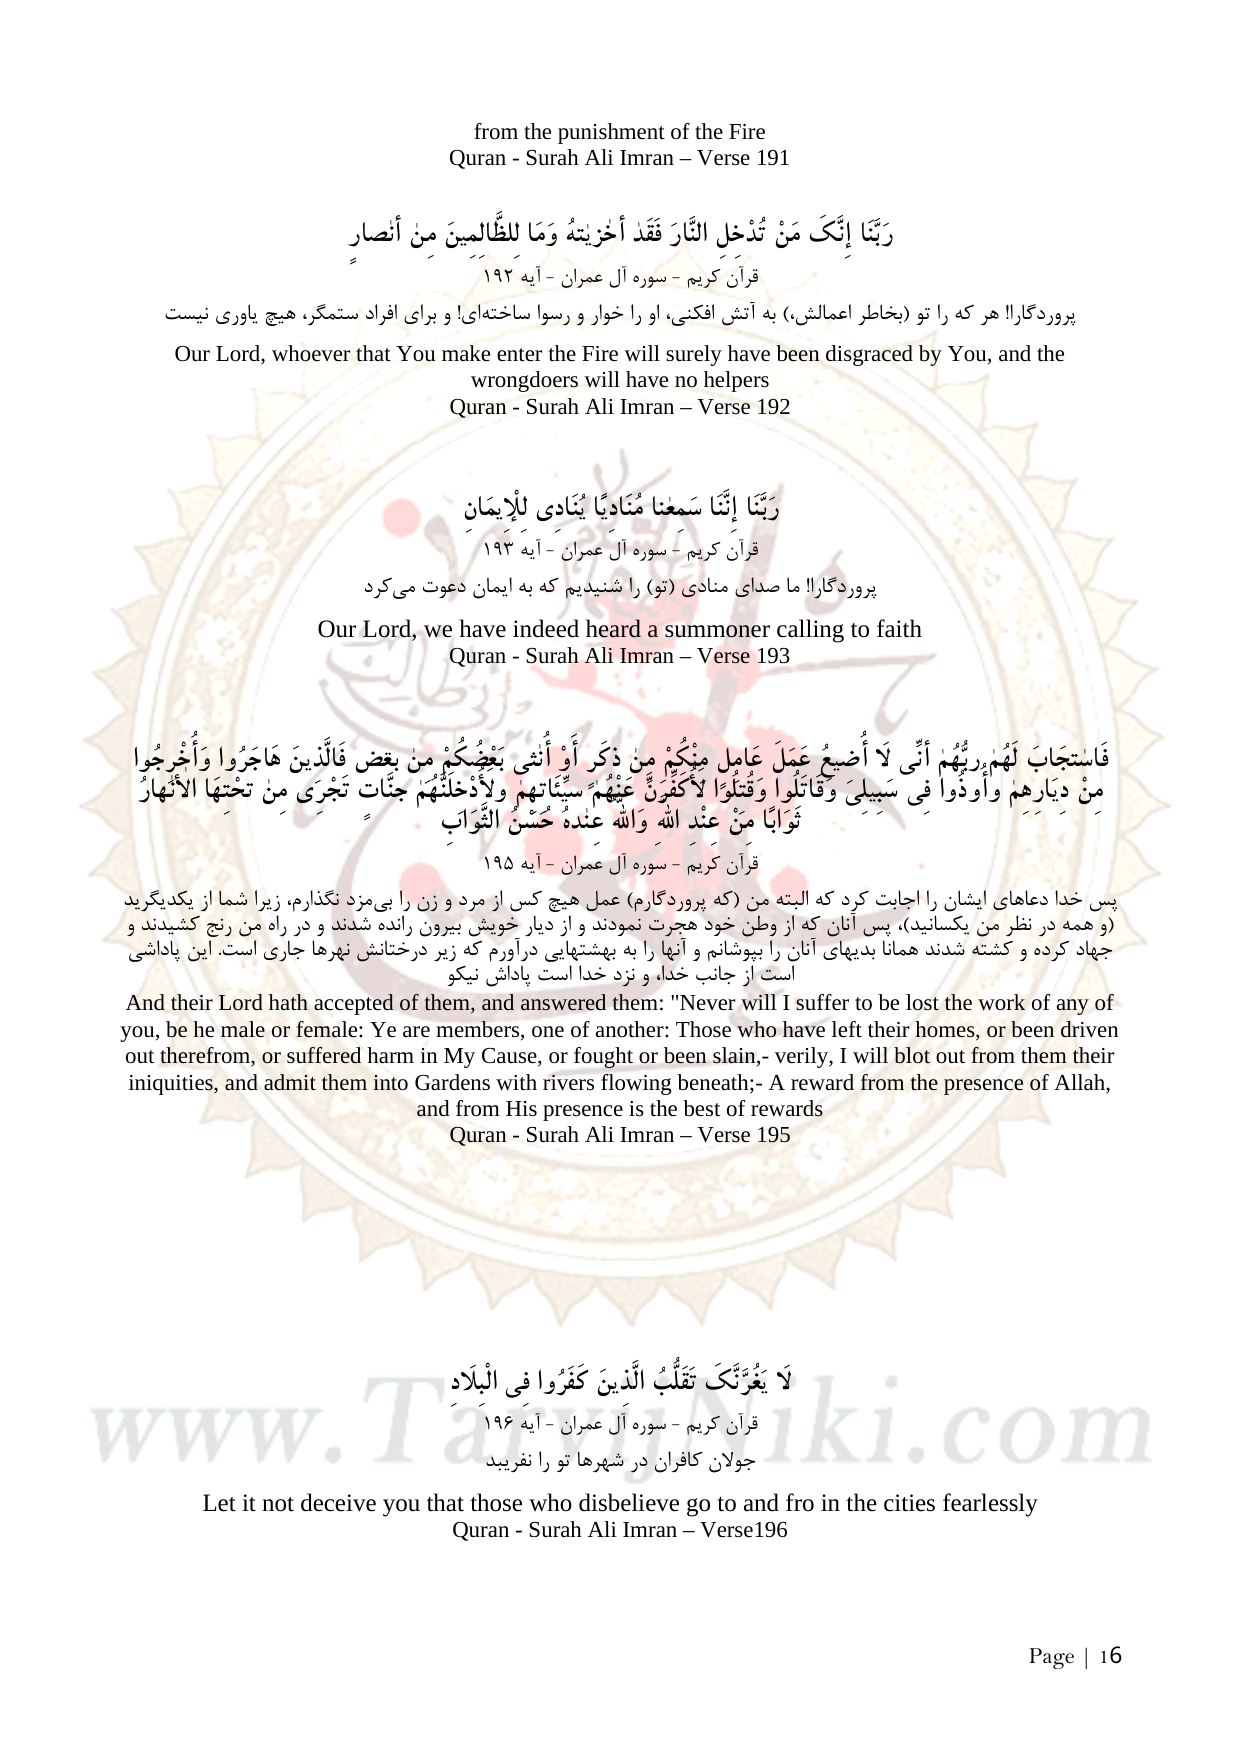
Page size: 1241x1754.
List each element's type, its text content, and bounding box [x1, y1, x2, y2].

text قرآن کریم - سوره آل عمران - آیه 195 [118, 854, 1122, 877]
text قرآن کریم - سوره آل عمران - آیه 192 [118, 267, 1122, 290]
text Let it not deceive you that those who disbelieve go to and fro in the cities fearlessly Quran - Surah Ali Imran – Verse196 [118, 1488, 1122, 1594]
text قرآن کریم - سوره آل عمران - آیه 196 [118, 1415, 1122, 1438]
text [118, 118, 1122, 255]
text قرآن کریم - سوره آل عمران - آیه 193 [118, 541, 1122, 564]
text پروردگارا! ما صدای منادی (تو) را شنیدیم که به ایمان دعوت می‌کرد [118, 576, 1122, 601]
text Our Lord, we have indeed heard a summoner calling to faith Quran - Surah Ali Imran – Verse 193 فَاسْتَجَابَ لَهُمْ رَبُّهُمْ أَنِّي لَا أُضِيعُ عَمَلَ عَامِلٍ مِنْكُمْ مِنْ ذَكَرٍ أَوْ أُنْثَى بَعْضُكُمْ مِنْ بَعْضٍ فَالَّذِينَ هَاجَرُوا وَأُخْرِجُوا مِنْ دِيَارِهِمْ وَأُوذُوا فِي سَبِيلِي وَقَاتَلُوا وَقُتِلُوا لَأُكَفِّرَنَّ عَنْهُمْ سَيِّئَاتِهِمْ وَلَأُدْخِلَنَّهُمْ جَنَّاتٍ تَجْرِي مِنْ تَحْتِهَا الْأَنْهَارُ ثَوَابًا مِنْ عِنْدِ اللَّهِ وَاللَّهُ عِنْدَهُ حُسْنُ الثَّوَابِ [118, 614, 1122, 842]
text Our Lord, whoever that You make enter the Fire will surely have been disgraced by You, and the wrongdoers will have no helpers Quran - Surah Ali Imran – Verse 192 [118, 340, 1122, 419]
text جولان كافران در شهرها تو را نفريبد [118, 1450, 1122, 1475]
text رَبَّنَا إِنَّنَا سَمِعْنَا مُنَادِيًا يُنَادِي لِلْإِيمَانِ [118, 471, 1122, 528]
text لَا يَغُرَّنَّكَ تَقَلُّبُ الَّذِينَ كَفَرُوا فِي الْبِلَادِ [118, 1160, 1122, 1402]
text پروردگارا! هر که را تو (بخاطر اعمالش،) به آتش افکنی، او را خوار و رسوا ساخته‌ای! و برای افراد ستمگر، هیچ یاوری نیست [118, 303, 1122, 328]
text پس خدا دعاهای ایشان را اجابت کرد که البته من (که پروردگارم) عمل هیچ کس از مرد و زن را بی‌مزد نگذارم، زیرا شما از یکدیگرید (و همه در نظر من یکسانید)، پس آنان که از وطن خود هجرت نمودند و از دیار خویش بیرون رانده شدند و در راه من رنج کشیدند و جهاد کرده و کشته شدند همانا بدیهای آنان را بپوشانم و آنها را به بهشتهایی درآورم که زیر درختانش نهرها جاری است. این پاداشی است از جانب خدا، و نزد خدا است پاداش نیکو And their Lord hath accepted of them, and answered them: "Never will I suffer to be lost the work of any of you, be he male or female: Ye are members, one of another: Those who have left their homes, or been driven out therefrom, or suffered harm in My Cause, or fought or been slain,- verily, I will blot out from them their iniquities, and admit them into Gardens with rivers flowing beneath;- A reward from the presence of Allah, and from His presence is the best of rewards Quran - Surah Ali Imran – Verse 195 [118, 889, 1122, 1148]
